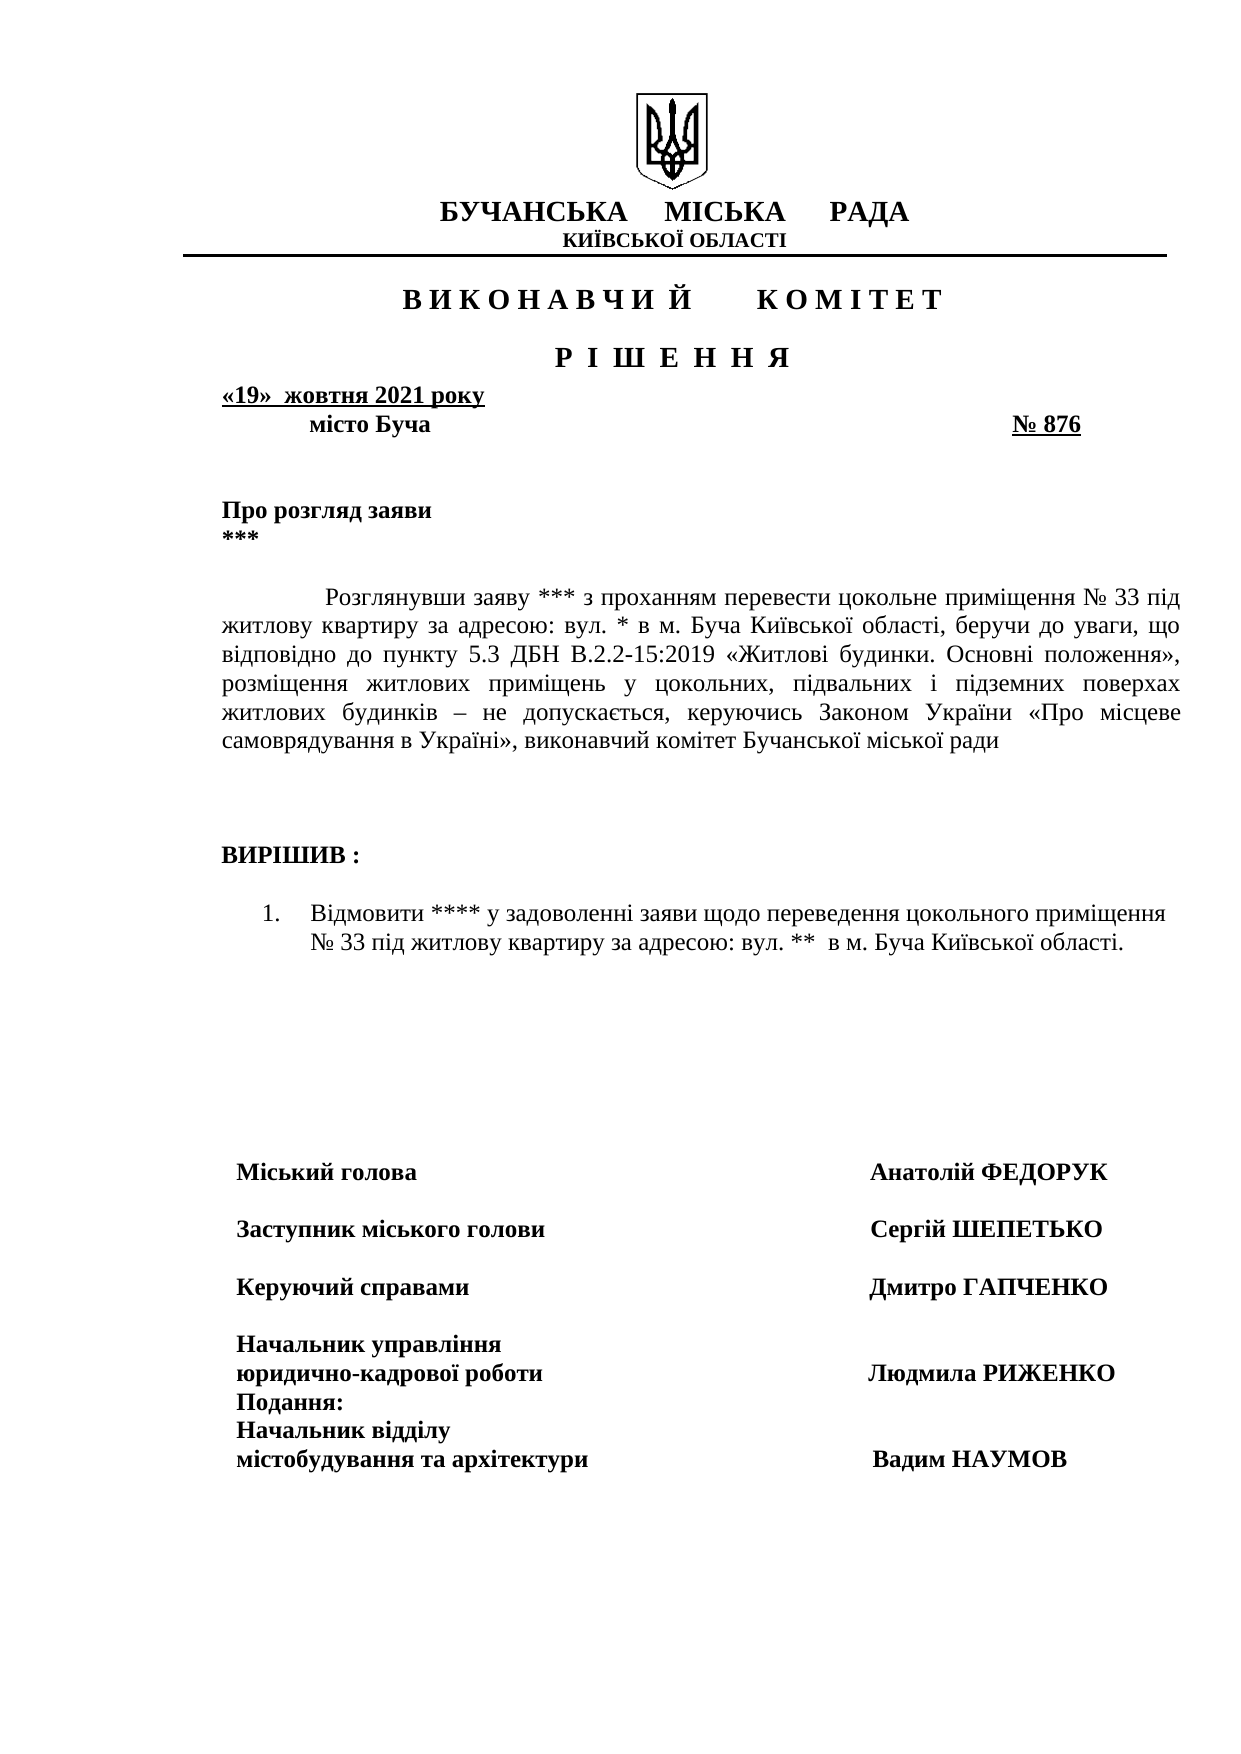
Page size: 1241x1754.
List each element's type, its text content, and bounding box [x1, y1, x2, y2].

text *** [222, 524, 1167, 553]
text Розглянувши заяву *** з проханням перевести цокольне приміщення № 33 під житлову квартиру за адресою: вул. * в м. Буча Київської області, беручи до уваги, що відповідно до пункту 5.3 ДБН В.2.2-15:2019 «Житлові будинки. Основні положення», розміщення житлових приміщень у цокольних, підвальних і підземних поверхах житлових будинків – не допускається, керуючись Законом України «Про місцеве самоврядування в Україні», виконавчий комітет Бучанської міської ради [222, 582, 1181, 754]
text КИЇВСЬКОЇ ОБЛАСТІ [183, 228, 1167, 254]
text БУЧАНСЬКА МІСЬКА РАДА [183, 194, 1167, 228]
text Міський голова Анатолій ФЕДОРУК [236, 1157, 1167, 1185]
text Про розгляд заяви [222, 495, 1167, 524]
text Начальник управління [236, 1329, 1167, 1358]
text «19» жовтня 2021 року [222, 380, 1167, 409]
text місто Буча № 876 [222, 409, 1167, 438]
text містобудування та архітектури Вадим НАУМОВ [236, 1444, 1167, 1473]
list Відмовити **** у задоволенні заяви щодо переведення цокольного приміщення № 33 під житлову квартиру за адресою: вул. ** в м. Буча Київської області. [262, 898, 1167, 955]
text ВИРІШИВ : [177, 840, 1167, 869]
text Подання: [236, 1387, 1167, 1415]
text Керуючий справами Дмитро ГАПЧЕНКО [236, 1272, 1167, 1300]
text В И К О Н А В Ч И Й К О М І Т Е Т [177, 282, 1167, 316]
text юридично-кадрової роботи Людмила РИЖЕНКО [236, 1358, 1167, 1387]
text Заступник міського голови Сергій ШЕПЕТЬКО [236, 1214, 1167, 1243]
text Р І Ш Е Н Н Я [177, 341, 1167, 374]
text Начальник відділу [236, 1415, 1167, 1444]
